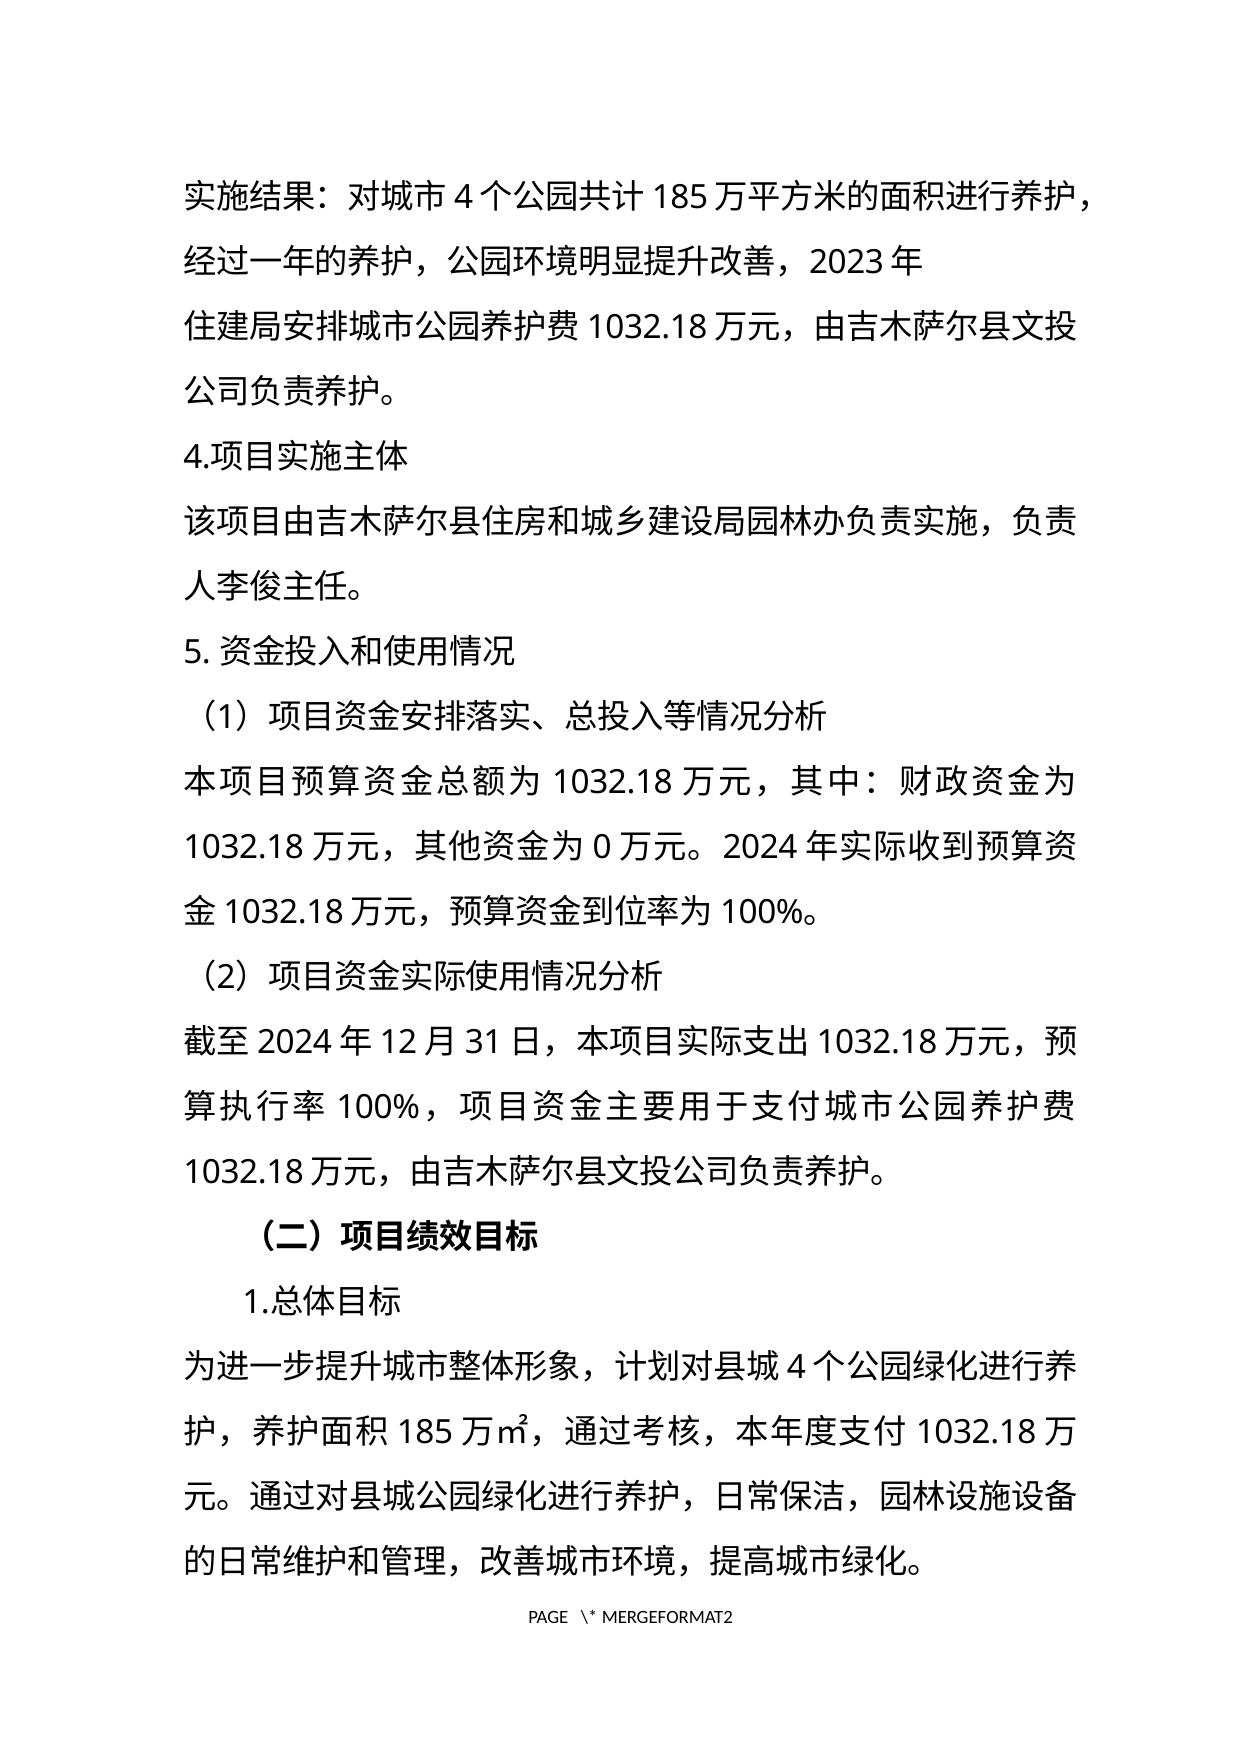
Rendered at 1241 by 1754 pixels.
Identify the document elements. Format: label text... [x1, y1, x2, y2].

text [183, 1267, 1078, 1592]
text （二）项目绩效目标 [183, 1202, 1078, 1267]
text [183, 162, 1078, 1202]
